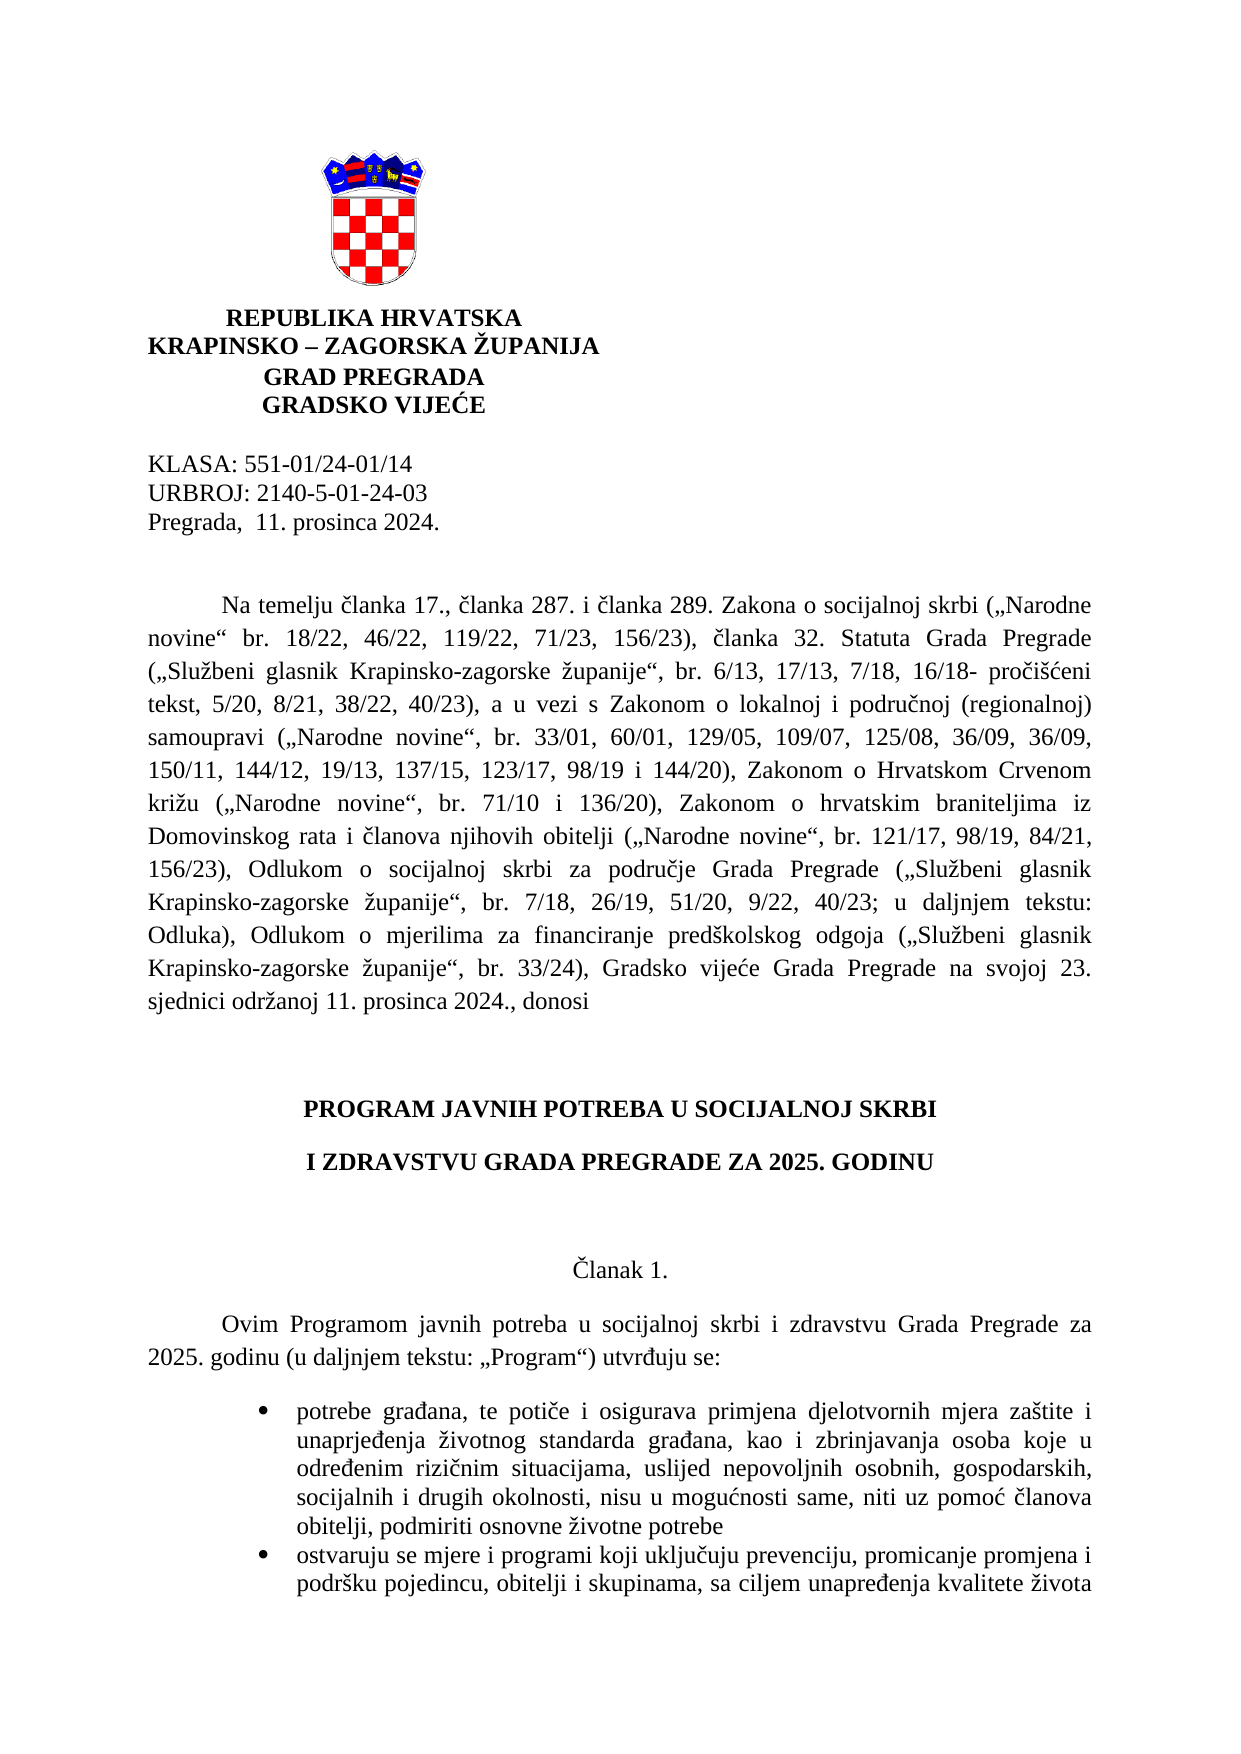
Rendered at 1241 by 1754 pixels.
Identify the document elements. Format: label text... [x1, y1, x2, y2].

text Pregrada, 11. prosinca 2024. [148, 507, 1093, 536]
text Članak 1. [148, 1255, 1093, 1284]
text URBROJ: 2140-5-01-24-03 [148, 478, 1093, 507]
text Ovim Programom javnih potreba u socijalnoj skrbi i zdravstvu Grada Pregrade za 2025. godinu (u daljnjem tekstu: „Program“) utvrđuju se: [148, 1309, 1093, 1371]
table_cell GRAD PREGRADA [136, 362, 611, 391]
text I ZDRAVSTVU GRADA PREGRADE ZA 2025. GODINU [148, 1147, 1093, 1176]
table_cell REPUBLIKA HRVATSKA [136, 303, 611, 331]
text Na temelju članka 17., članka 287. i članka 289. Zakona o socijalnoj skrbi („Narodne novine“ br. 18/22, 46/22, 119/22, 71/23, 156/23), članka 32. Statuta Grada Pregrade („Službeni glasnik Krapinsko-zagorske županije“, br. 6/13, 17/13, 7/18, 16/18- pročišćeni tekst, 5/20, 8/21, 38/22, 40/23), a u vezi s Zakonom o lokalnoj i područnoj (regionalnoj) samoupravi („Narodne novine“, br. 33/01, 60/01, 129/05, 109/07, 125/08, 36/09, 36/09, 150/11, 144/12, 19/13, 137/15, 123/17, 98/19 i 144/20), Zakonom o Hrvatskom Crvenom križu („Narodne novine“, br. 71/10 i 136/20), Zakonom o hrvatskim braniteljima iz Domovinskog rata i članova njihovih obitelji („Narodne novine“, br. 121/17, 98/19, 84/21, 156/23), Odlukom o socijalnoj skrbi za područje Grada Pregrade („Službeni glasnik Krapinsko-zagorske županije“, br. 7/18, 26/19, 51/20, 9/22, 40/23; u daljnjem tekstu: Odluka), Odlukom o mjerilima za financiranje predškolskog odgoja („Službeni glasnik Krapinsko-zagorske županije“, br. 33/24), Gradsko vijeće Grada Pregrade na svojoj 23. sjednici održanoj 11. prosinca 2024., donosi [148, 590, 1093, 1015]
text PROGRAM JAVNIH POTREBA U SOCIJALNOJ SKRBI [148, 1094, 1093, 1122]
list potrebe građana, te potiče i osigurava primjena djelotvornih mjera zaštite i unaprjeđenja životnog standarda građana, kao i zbrinjavanja osoba koje u određenim rizičnim situacijama, uslijed nepovoljnih osobnih, gospodarskih, socijalnih i drugih okolnosti, nisu u mogućnosti same, niti uz pomoć članova obitelji, podmiriti osnovne životne potrebe [259, 1396, 1093, 1540]
table_header [136, 148, 611, 303]
table_cell KRAPINSKO – ZAGORSKA ŽUPANIJA [136, 331, 611, 362]
picture [320, 147, 427, 287]
table_cell GRADSKO VIJEĆE [136, 391, 611, 421]
text KLASA: 551-01/24-01/14 [148, 449, 1093, 478]
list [259, 1540, 1093, 1597]
